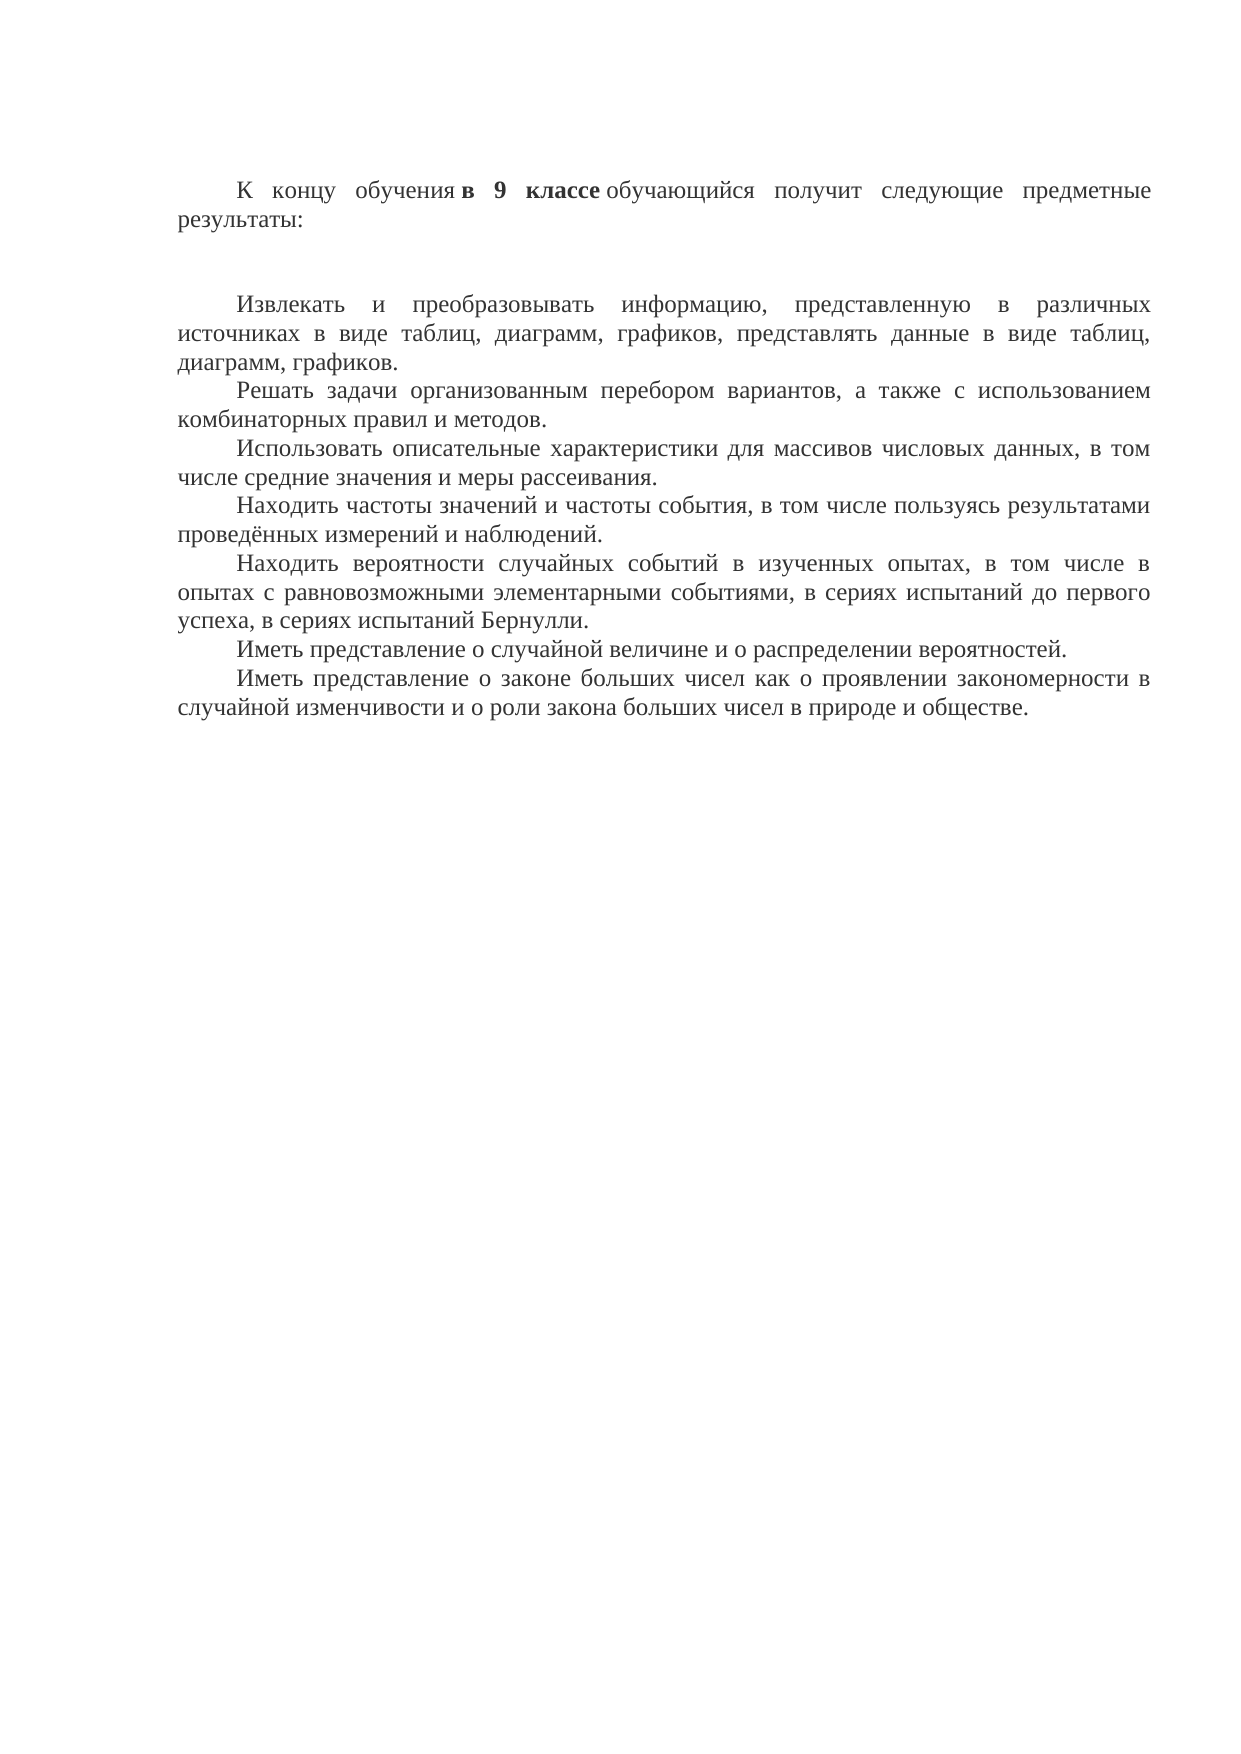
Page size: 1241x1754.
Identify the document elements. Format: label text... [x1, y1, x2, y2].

text Использовать описательные характеристики для массивов числовых данных, в том числе средние значения и меры рассеивания. [177, 433, 1152, 490]
text Извлекать и преобразовывать информацию, представленную в различных источниках в виде таблиц, диаграмм, графиков, представлять данные в виде таблиц, диаграмм, графиков. [177, 289, 1152, 375]
text К концу обучения в 9 классе обучающийся получит следующие предметные результаты: [177, 175, 1152, 232]
text Иметь представление о случайной величине и о распределении вероятностей. [177, 634, 1152, 663]
text Находить вероятности случайных событий в изученных опытах, в том числе в опытах с равновозможными элементарными событиями, в сериях испытаний до первого успеха, в сериях испытаний Бернулли. [177, 548, 1152, 634]
text Иметь представление о законе больших чисел как о проявлении закономерности в случайной изменчивости и о роли закона больших чисел в природе и обществе. [177, 663, 1152, 720]
text Решать задачи организованным перебором вариантов, а также с использованием комбинаторных правил и методов. [177, 375, 1152, 433]
text Находить частоты значений и частоты события, в том числе пользуясь результатами проведённых измерений и наблюдений. [177, 490, 1152, 548]
